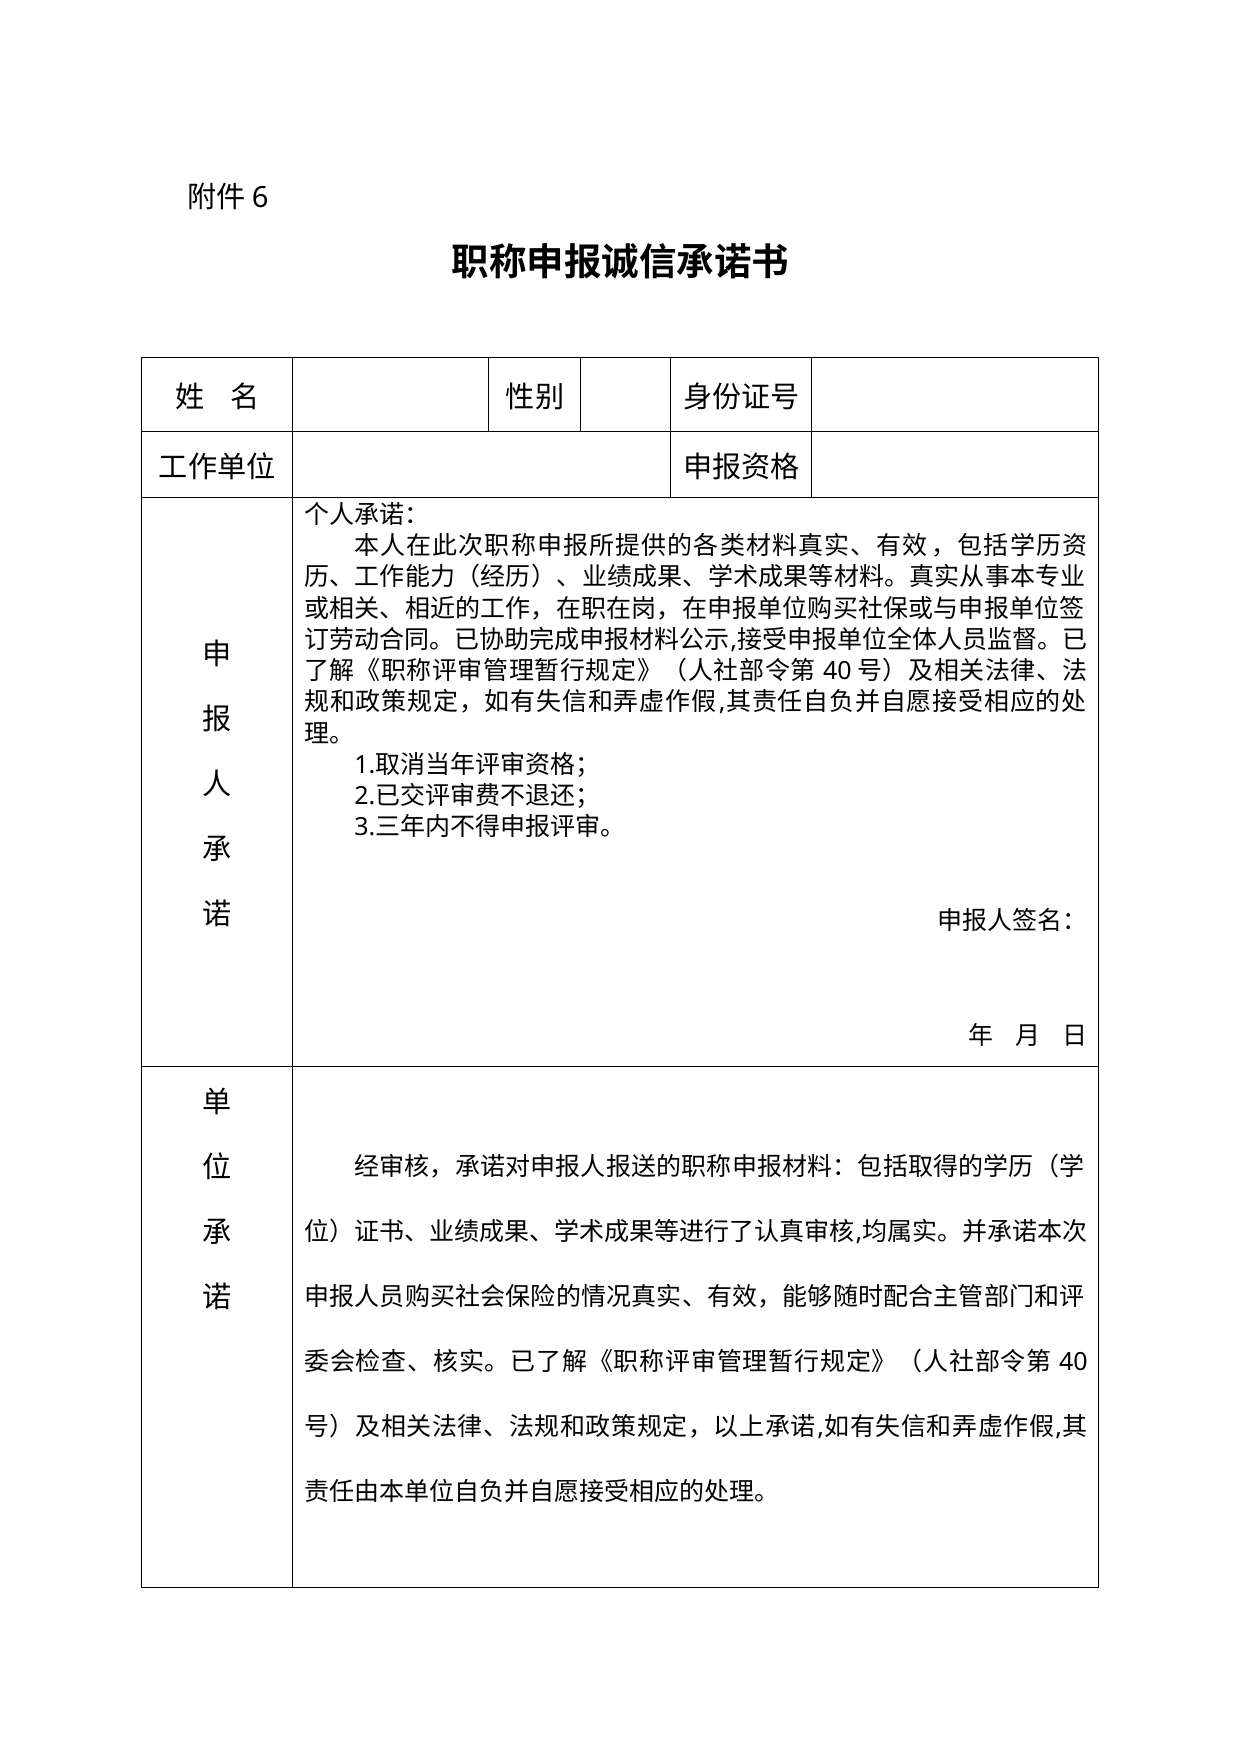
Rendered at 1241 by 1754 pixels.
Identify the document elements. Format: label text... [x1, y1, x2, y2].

table_header [293, 358, 488, 431]
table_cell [293, 1067, 1098, 1587]
table_header 姓 名 [142, 358, 292, 431]
table_header [812, 358, 1098, 431]
text 职称申报诚信承诺书 [187, 227, 1053, 292]
table_header 身份证号 [671, 358, 811, 431]
table_cell 个人承诺： 本人在此次职称申报所提供的各类材料真实、有效，包括学历资历、工作能力（经历）、业绩成果、学术成果等材料。真实从事本专业或相关、相近的工作，在职在岗，在申报单位购买社保或与申报单位签订劳动合同。已协助完成申报材料公示,接受申报单位全体人员监督。已了解《职称评审管理暂行规定》（人社部令第40号）及相关法律、法规和政策规定，如有失信和弄虚作假,其责任自负并自愿接受相应的处理。 1.取消当年评审资格； 2.已交评审费不退还； 3.三年内不得申报评审。 申报人签名： 年 月 日 [293, 498, 1098, 1066]
table_header 性别 [489, 358, 580, 431]
table_cell 单 位 承 诺 [142, 1067, 292, 1587]
text 附件6 [187, 162, 1053, 227]
table_cell [812, 432, 1098, 497]
table_cell 申 报 人 承 诺 [142, 498, 292, 1066]
table_cell 申报资格 [671, 432, 811, 497]
table_header [581, 358, 670, 431]
table_cell [293, 432, 670, 497]
table_cell 工作单位 [142, 432, 292, 497]
